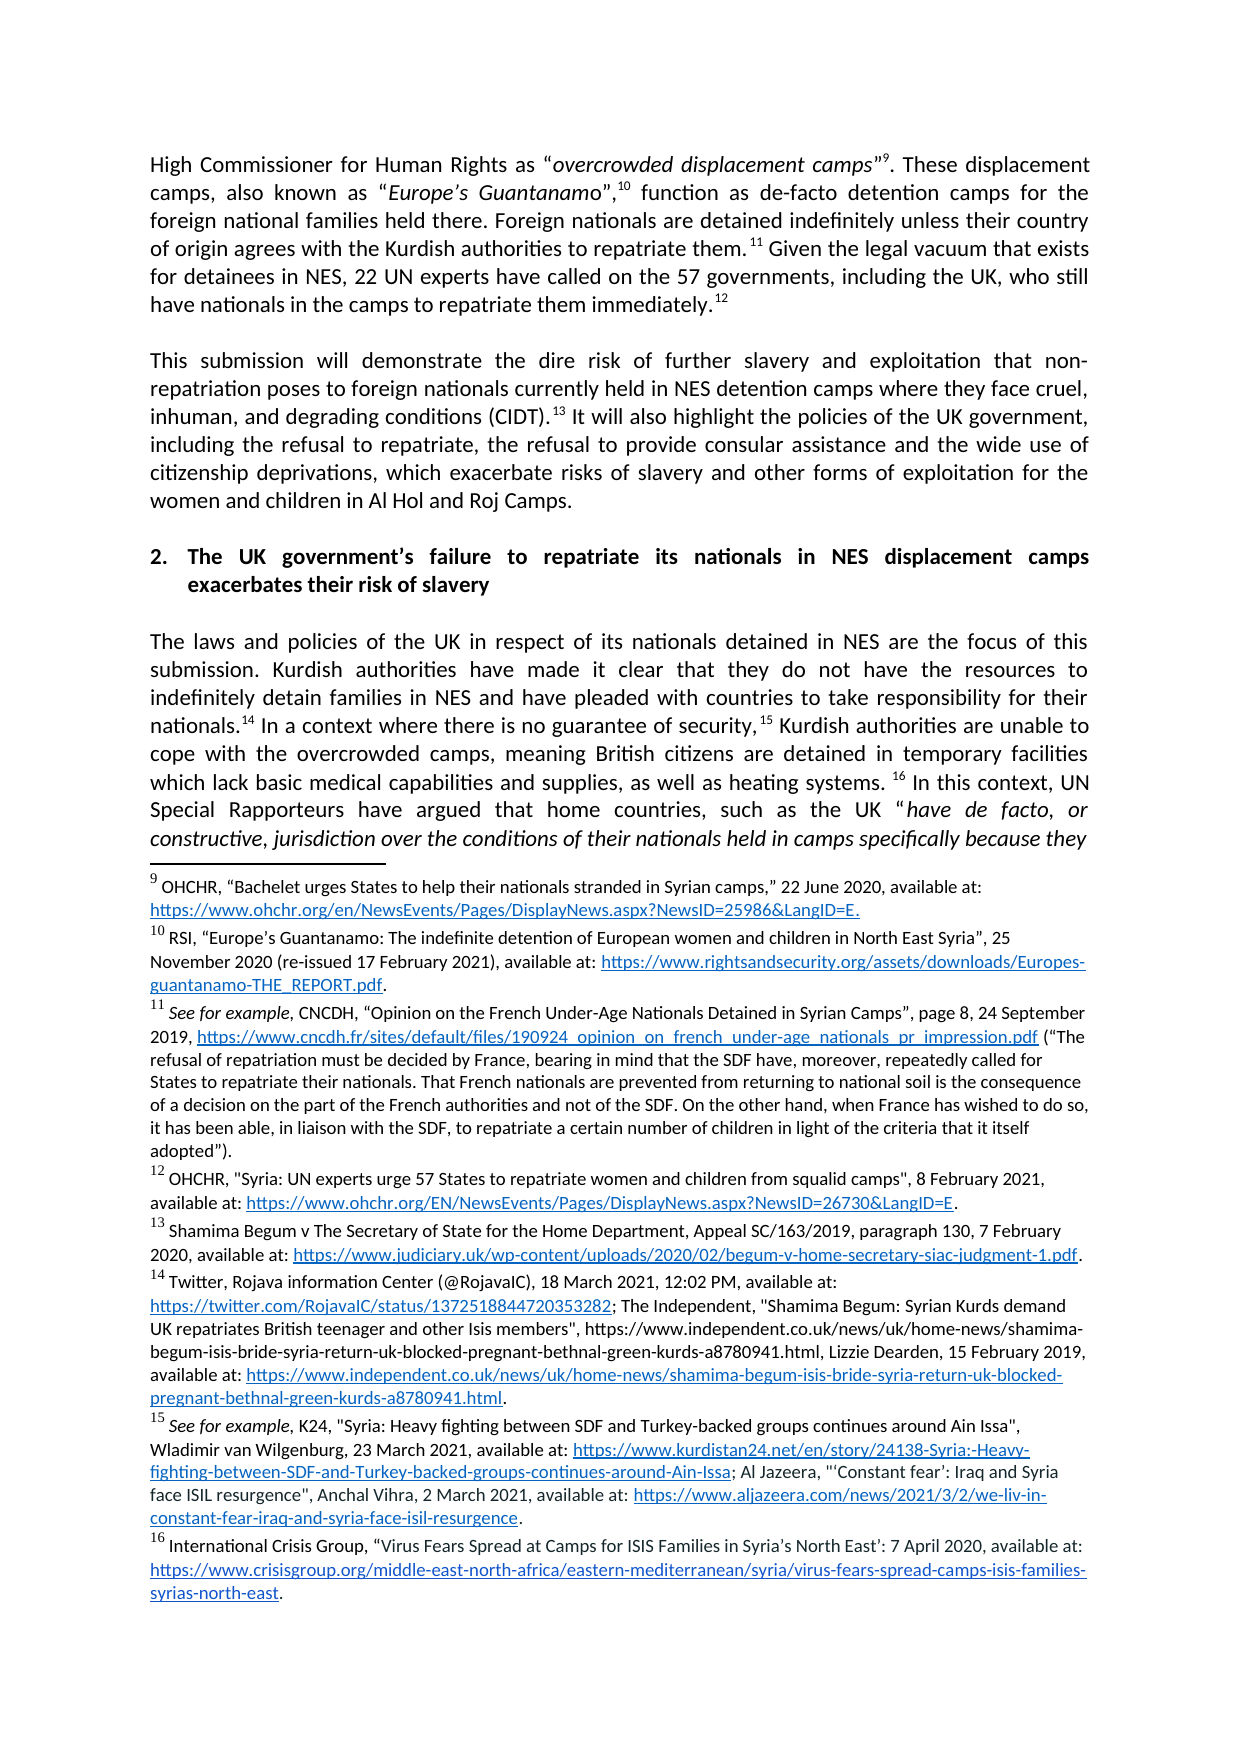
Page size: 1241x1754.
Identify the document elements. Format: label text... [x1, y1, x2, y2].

list The UK government’s failure to repatriate its nationals in NES displacement camps exacerbates their risk of slavery [150, 542, 1090, 598]
text After years of sexual exploitation and abuse at the hands of Daesh, these women and children are now detained in the detention camps of NES. Al Hol and Roj Camps have been referred to by the High Commissioner for Human Rights as “overcrowded displacement camps”. These displacement camps, also known as “Europe’s Guantanamo”, function as de-facto detention camps for the foreign national families held there. Foreign nationals are detained indefinitely unless their country of origin agrees with the Kurdish authorities to repatriate them. Given the legal vacuum that exists for detainees in NES, 22 UN experts have called on the 57 governments, including the UK, who still have nationals in the camps to repatriate them immediately. [150, 150, 1090, 318]
text This submission will demonstrate the dire risk of further slavery and exploitation that non-repatriation poses to foreign nationals currently held in NES detention camps where they face cruel, inhuman, and degrading conditions (CIDT). It will also highlight the policies of the UK government, including the refusal to repatriate, the refusal to provide consular assistance and the wide use of citizenship deprivations, which exacerbate risks of slavery and other forms of exploitation for the women and children in Al Hol and Roj Camps. [150, 346, 1090, 514]
text The laws and policies of the UK in respect of its nationals detained in NES are the focus of this submission. Kurdish authorities have made it clear that they do not have the resources to indefinitely detain families in NES and have pleaded with countries to take responsibility for their nationals. In a context where there is no guarantee of security, Kurdish authorities are unable to cope with the overcrowded camps, meaning British citizens are detained in temporary facilities which lack basic medical capabilities and supplies, as well as heating systems. In this context, UN Special Rapporteurs have argued that home countries, such as the UK “have de facto, or constructive, jurisdiction over the conditions of their nationals held in camps specifically because they have the practical ability to bring the detention and attendant violations to an end through repatriation.” [150, 627, 1090, 852]
